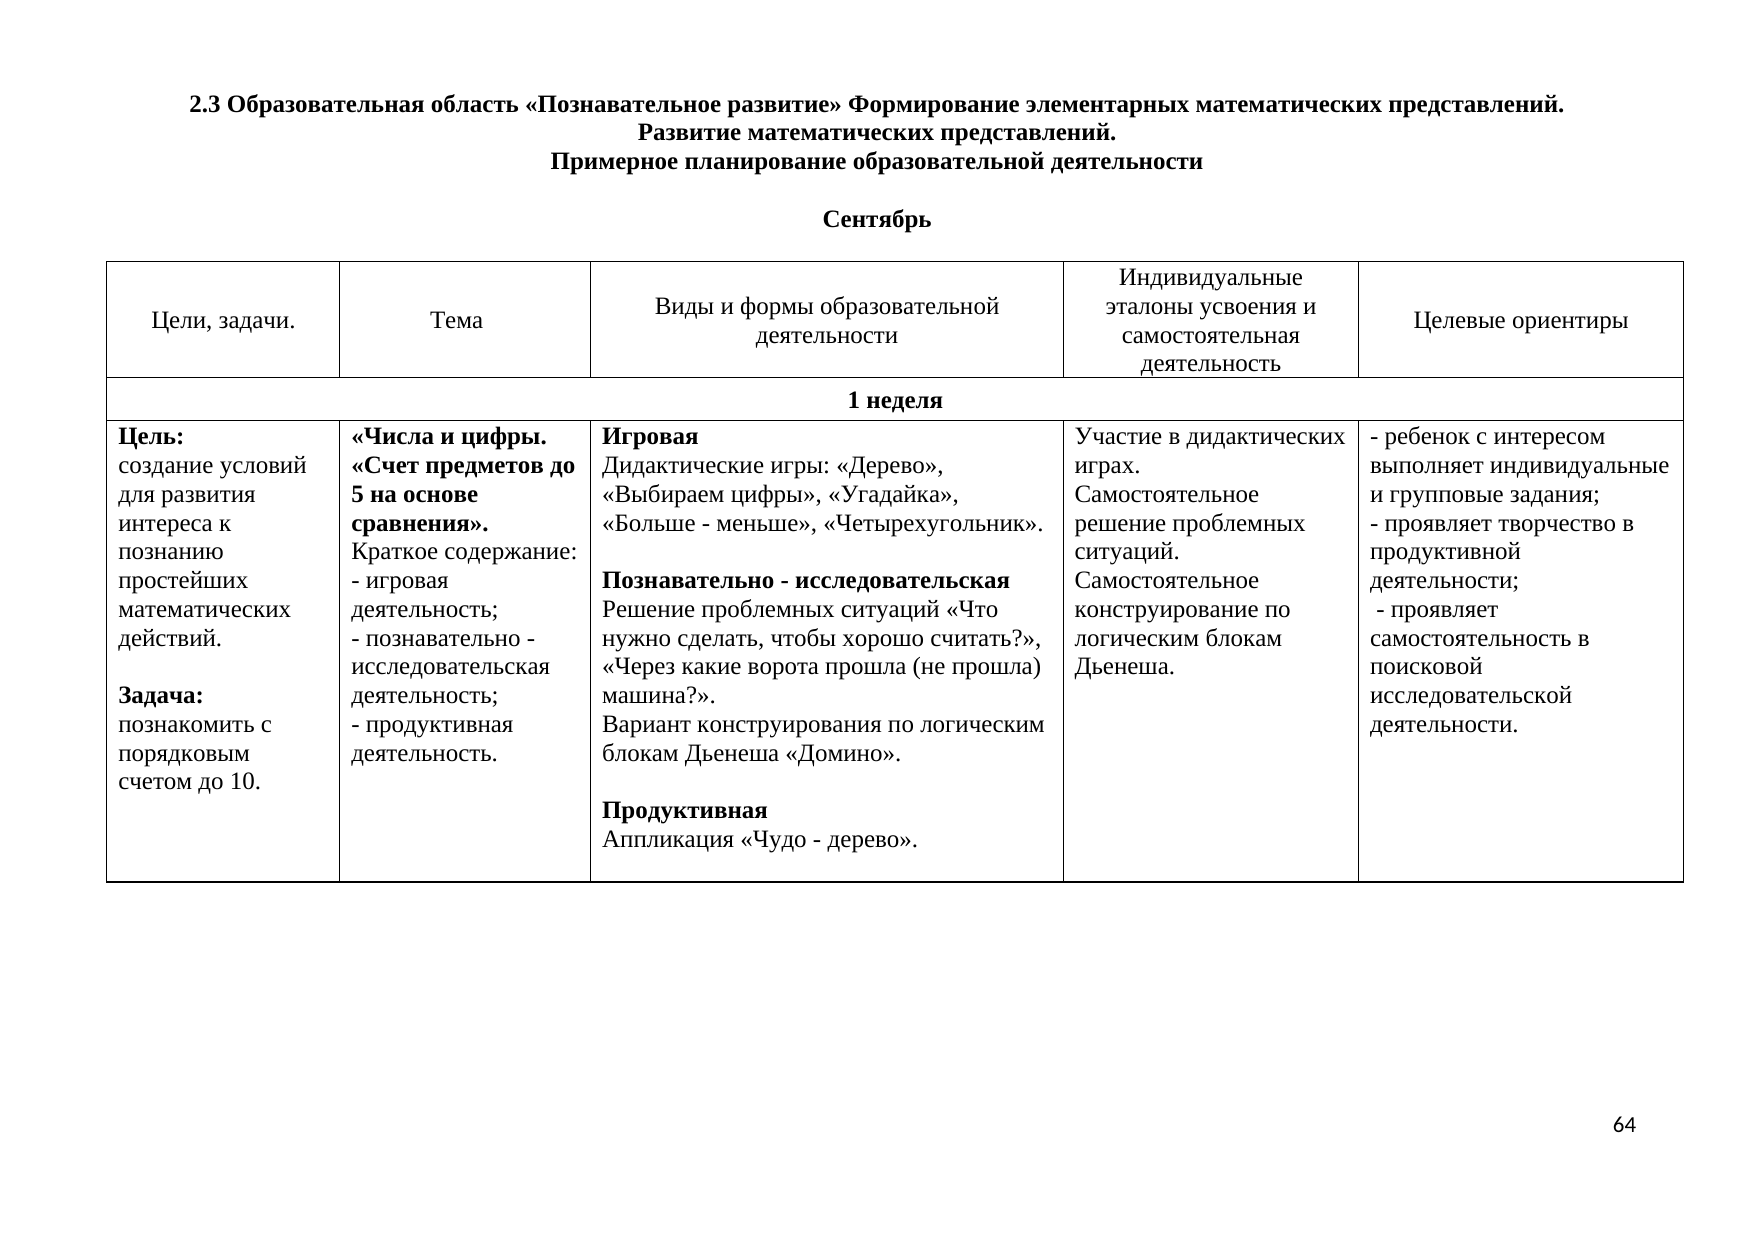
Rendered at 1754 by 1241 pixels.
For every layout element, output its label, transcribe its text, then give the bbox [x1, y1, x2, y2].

table_header Тема [340, 262, 590, 377]
table_header Целевые ориентиры [1359, 262, 1683, 377]
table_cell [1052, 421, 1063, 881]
table_cell - ребенок с интересом выполняет индивидуальные и групповые задания; - проявляет творчество в продуктивной деятельности; - проявляет самостоятельность в поисковой исследовательской деятельности. [1359, 421, 1683, 881]
table_header Цели, задачи. [107, 262, 339, 377]
table_header Виды и формы образовательной деятельности [591, 262, 1063, 377]
text 2.3 Образовательная область «Познавательное развитие» Формирование элементарных математических представлений. [118, 89, 1636, 117]
table_header Индивидуальные эталоны усвоения и самостоятельная деятельность [1064, 262, 1358, 377]
text Развитие математических представлений. [118, 117, 1636, 146]
table_cell 1 неделя [107, 378, 1683, 420]
table_cell «Числа и цифры. «Счет предметов до 5 на основе сравнения». Краткое содержание: - игровая деятельность; - познавательно - исследовательская деятельность; - продуктивная деятельность. [340, 421, 590, 881]
table_cell Участие в дидактических играх. Самостоятельное решение проблемных ситуаций. Самостоятельное конструирование по логическим блокам Дьенеша. [1064, 421, 1358, 881]
text Сентябрь [118, 204, 1636, 232]
table_cell Цель: создание условий для развития интереса к познанию простейших математических действий. Задача: познакомить с порядковым счетом до 10. [107, 421, 339, 881]
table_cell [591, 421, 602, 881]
text Примерное планирование образовательной деятельности [118, 146, 1636, 175]
